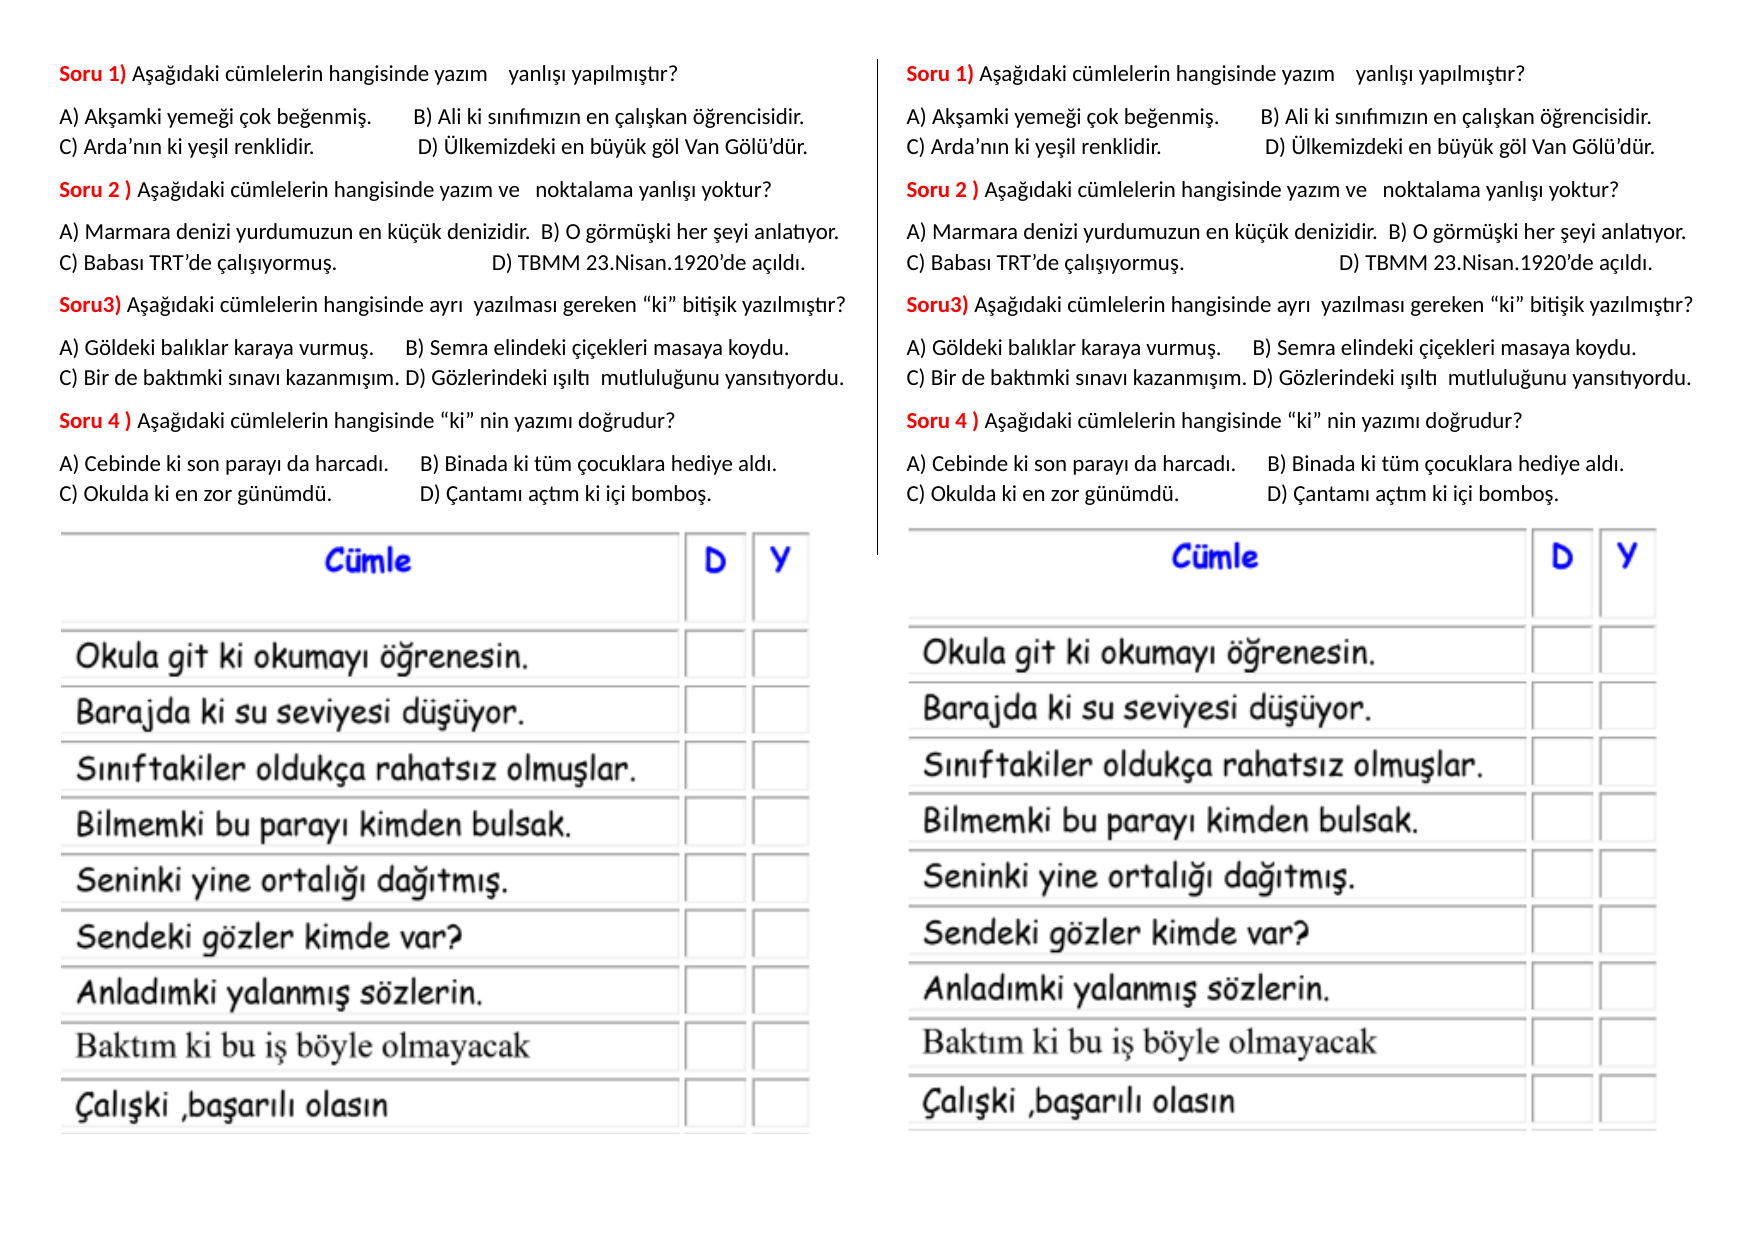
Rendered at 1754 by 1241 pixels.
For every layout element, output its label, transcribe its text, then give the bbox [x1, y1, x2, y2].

text A) Marmara denizi yurdumuzun en küçük denizidir. B) O görmüşki her şeyi anlatıyor. [906, 217, 1695, 245]
text Soru 2 ) Aşağıdaki cümlelerin hangisinde yazım ve noktalama yanlışı yoktur? [59, 175, 847, 203]
text C) Babası TRT’de çalışıyormuş. D) TBMM 23.Nisan.1920’de açıldı. [59, 248, 847, 276]
text A) Marmara denizi yurdumuzun en küçük denizidir. B) O görmüşki her şeyi anlatıyor. [59, 217, 847, 245]
text C) Bir de baktımki sınavı kazanmışım. D) Gözlerindeki ışıltı mutluluğunu yansıtıyordu. [59, 363, 847, 391]
text A) Göldeki balıklar karaya vurmuş. B) Semra elindeki çiçekleri masaya koydu. [906, 333, 1695, 361]
text C) Bir de baktımki sınavı kazanmışım. D) Gözlerindeki ışıltı mutluluğunu yansıtıyordu. [906, 363, 1695, 391]
text Soru 1) Aşağıdaki cümlelerin hangisinde yazım yanlışı yapılmıştır? [59, 59, 847, 87]
text A) Cebinde ki son parayı da harcadı. B) Binada ki tüm çocuklara hediye aldı. [906, 449, 1695, 477]
picture [59, 529, 812, 1131]
text A) Göldeki balıklar karaya vurmuş. B) Semra elindeki çiçekleri masaya koydu. [59, 333, 847, 361]
text Soru3) Aşağıdaki cümlelerin hangisinde ayrı yazılması gereken “ki” bitişik yazılmıştır? [59, 290, 847, 318]
text Soru 2 ) Aşağıdaki cümlelerin hangisinde yazım ve noktalama yanlışı yoktur? [906, 175, 1695, 203]
text A) Akşamki yemeği çok beğenmiş. B) Ali ki sınıfımızın en çalışkan öğrencisidir. [59, 102, 847, 130]
text C) Arda’nın ki yeşil renklidir. D) Ülkemizdeki en büyük göl Van Gölü’dür. [906, 132, 1695, 160]
text C) Arda’nın ki yeşil renklidir. D) Ülkemizdeki en büyük göl Van Gölü’dür. [59, 132, 847, 160]
text C) Okulda ki en zor günümdü. D) Çantamı açtım ki içi bomboş. [906, 479, 1695, 507]
text C) Okulda ki en zor günümdü. D) Çantamı açtım ki içi bomboş. [59, 479, 847, 507]
text A) Akşamki yemeği çok beğenmiş. B) Ali ki sınıfımızın en çalışkan öğrencisidir. [906, 102, 1695, 130]
text A) Cebinde ki son parayı da harcadı. B) Binada ki tüm çocuklara hediye aldı. [59, 449, 847, 477]
picture [906, 525, 1659, 1128]
text C) Babası TRT’de çalışıyormuş. D) TBMM 23.Nisan.1920’de açıldı. [906, 248, 1695, 276]
text Soru 4 ) Aşağıdaki cümlelerin hangisinde “ki” nin yazımı doğrudur? [59, 406, 847, 434]
text Soru3) Aşağıdaki cümlelerin hangisinde ayrı yazılması gereken “ki” bitişik yazılmıştır? [906, 290, 1695, 318]
text Soru 4 ) Aşağıdaki cümlelerin hangisinde “ki” nin yazımı doğrudur? [906, 406, 1695, 434]
text Soru 1) Aşağıdaki cümlelerin hangisinde yazım yanlışı yapılmıştır? [906, 59, 1695, 87]
